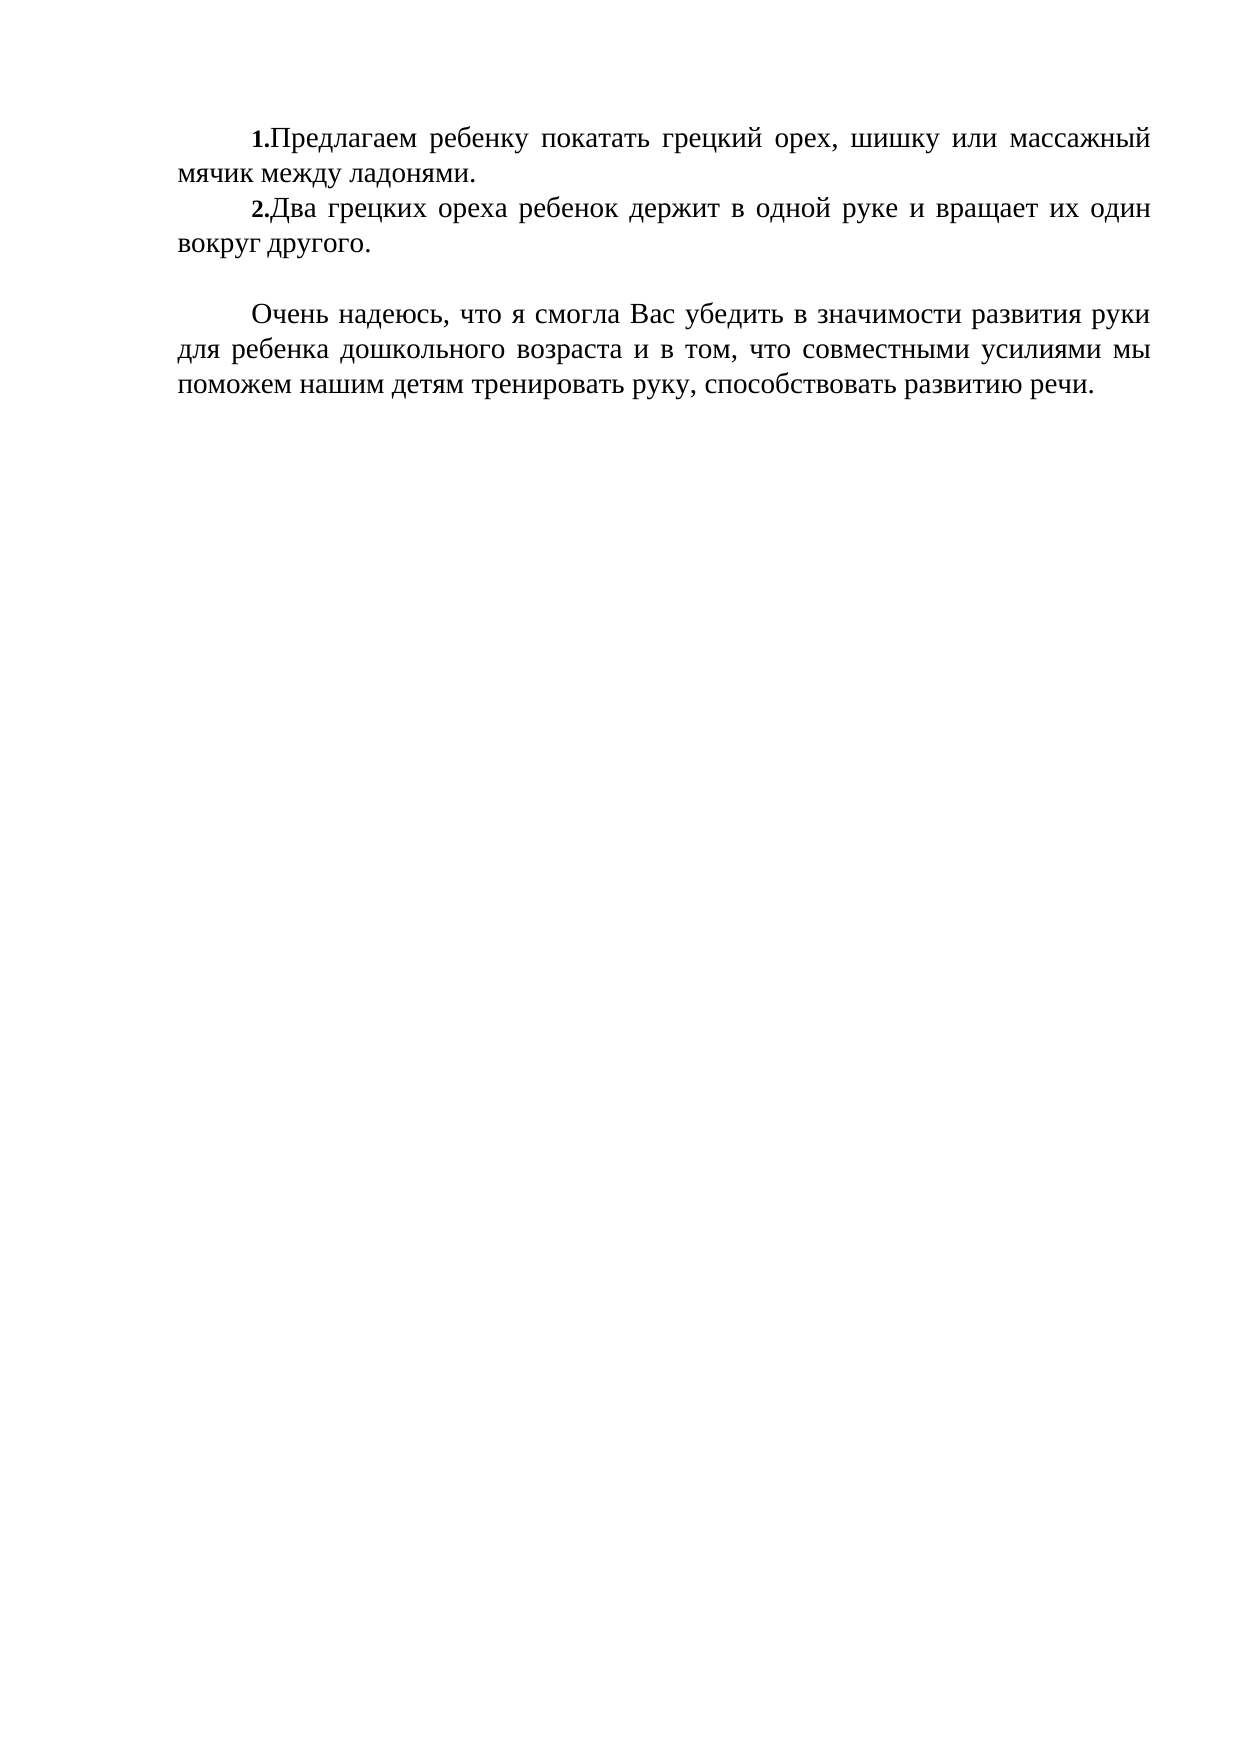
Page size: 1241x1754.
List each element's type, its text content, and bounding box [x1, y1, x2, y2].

text 2.Два грецких ореха ребенок держит в одной руке и вращает их один вокруг другого. [177, 188, 1152, 259]
text Очень надеюсь, что я смогла Вас убедить в значимости развития руки для ребенка дошкольного возраста и в том, что совместными усилиями мы поможем нашим детям тренировать руку, способствовать развитию речи. [177, 294, 1152, 400]
text 1.Предлагаем ребенку покатать грецкий орех, шишку или массажный мячик между ладонями. [177, 118, 1152, 188]
